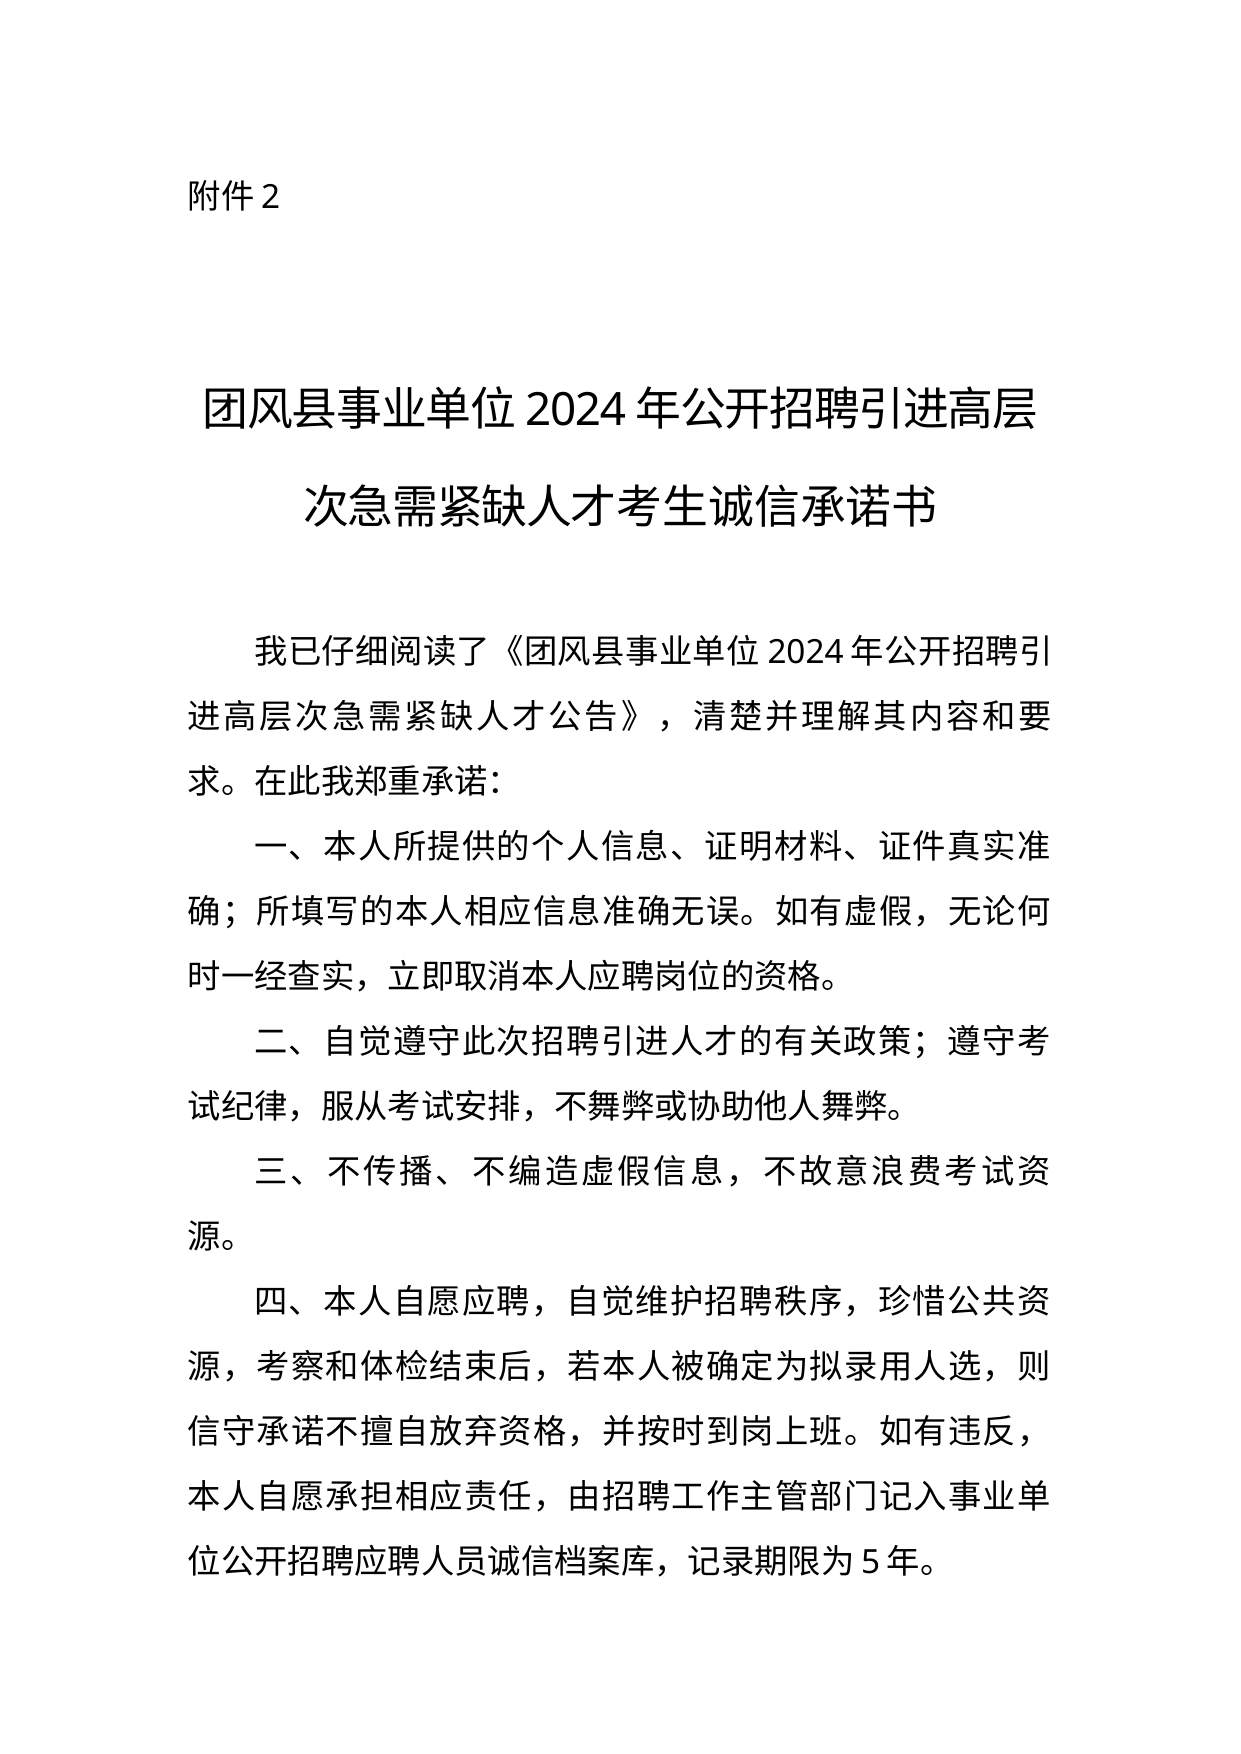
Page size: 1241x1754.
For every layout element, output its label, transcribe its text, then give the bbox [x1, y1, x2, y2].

text 团风县事业单位2024年公开招聘引进高层次急需紧缺人才考生诚信承诺书 [187, 357, 1053, 552]
text 二、自觉遵守此次招聘引进人才的有关政策；遵守考试纪律，服从考试安排，不舞弊或协助他人舞弊。 [187, 1007, 1053, 1137]
text 我已仔细阅读了《团风县事业单位2024年公开招聘引进高层次急需紧缺人才公告》，清楚并理解其内容和要求。在此我郑重承诺： [187, 617, 1053, 812]
text 三、不传播、不编造虚假信息，不故意浪费考试资源。 [187, 1137, 1053, 1267]
text 附件2 [187, 162, 1053, 227]
text 一、本人所提供的个人信息、证明材料、证件真实准确；所填写的本人相应信息准确无误。如有虚假，无论何时一经查实，立即取消本人应聘岗位的资格。 [187, 812, 1053, 1007]
text 四、本人自愿应聘，自觉维护招聘秩序，珍惜公共资源，考察和体检结束后，若本人被确定为拟录用人选，则信守承诺不擅自放弃资格，并按时到岗上班。如有违反，本人自愿承担相应责任，由招聘工作主管部门记入事业单位公开招聘应聘人员诚信档案库，记录期限为5年。 [187, 1267, 1053, 1592]
